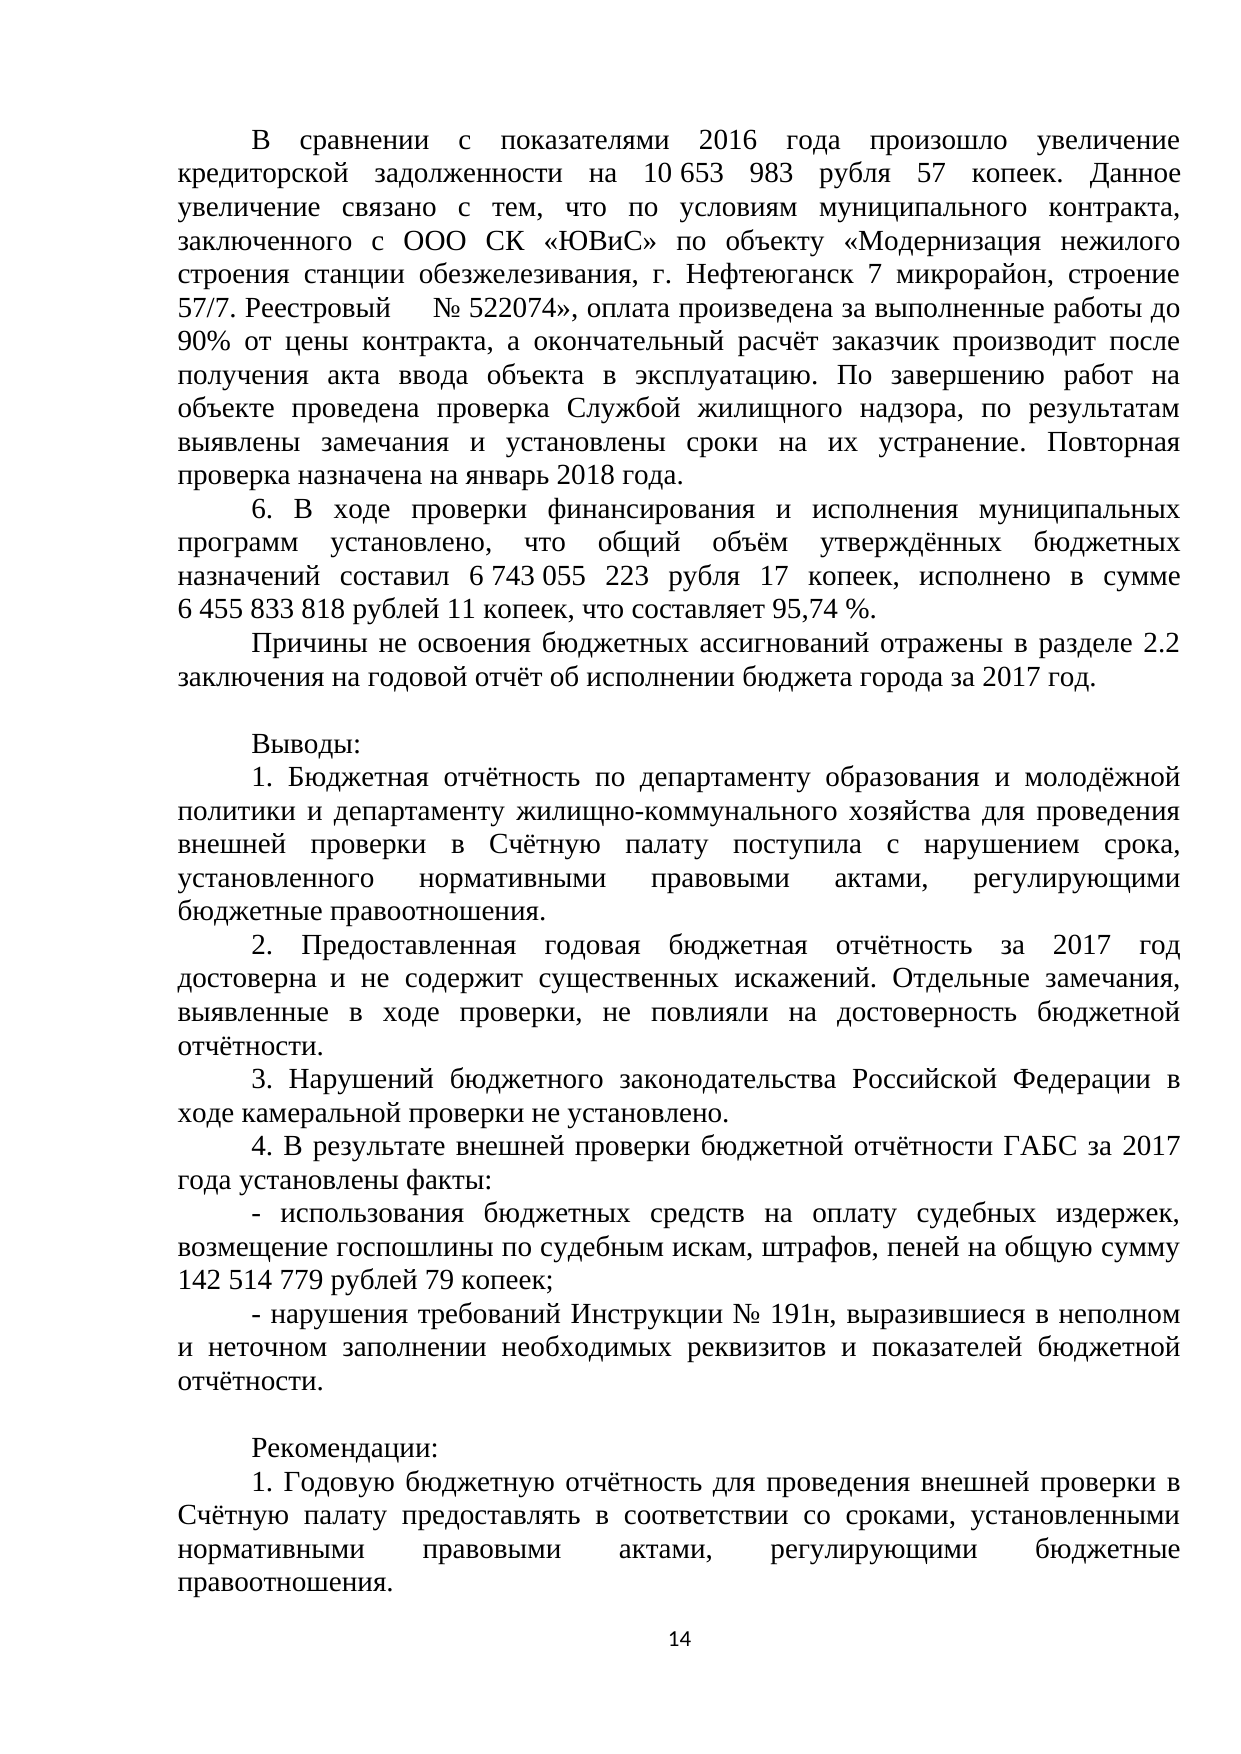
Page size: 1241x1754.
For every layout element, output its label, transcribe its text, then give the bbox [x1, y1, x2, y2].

text Причины не освоения бюджетных ассигнований отражены в разделе 2.2 заключения на годовой отчёт об исполнении бюджета города за 2017 год. [177, 625, 1181, 692]
text 1. Бюджетная отчётность по департаменту образования и молодёжной политики и департаменту жилищно-коммунального хозяйства для проведения внешней проверки в Счётную палату поступила с нарушением срока, установленного нормативными правовыми актами, регулирующими бюджетные правоотношения. [177, 759, 1181, 927]
text В сравнении с показателями 2016 года произошло увеличение кредиторской задолженности на 10 653 983 рубля 57 копеек. Данное увеличение связано с тем, что по условиям муниципального контракта, заключенного с ООО СК «ЮВиС» по объекту «Модернизация нежилого строения станции обезжелезивания, г. Нефтеюганск 7 микрорайон, строение 57/7. Реестровый № 522074», оплата произведена за выполненные работы до 90% от цены контракта, а окончательный расчёт заказчик производит после получения акта ввода объекта в эксплуатацию. По завершению работ на объекте проведена проверка Службой жилищного надзора, по результатам выявлены замечания и установлены сроки на их устранение. Повторная проверка назначена на январь 2018 года. [177, 122, 1181, 491]
text 3. Нарушений бюджетного законодательства Российской Федерации в ходе камеральной проверки не установлено. [177, 1061, 1181, 1128]
text - нарушения требований Инструкции № 191н, выразившиеся в неполном и неточном заполнении необходимых реквизитов и показателей бюджетной отчётности. [177, 1296, 1181, 1397]
text 2. Предоставленная годовая бюджетная отчётность за 2017 год достоверна и не содержит существенных искажений. Отдельные замечания, выявленные в ходе проверки, не повлияли на достоверность бюджетной отчётности. [177, 927, 1181, 1061]
text 6. В ходе проверки финансирования и исполнения муниципальных программ установлено, что общий объём утверждённых бюджетных назначений составил 6 743 055 223 рубля 17 копеек, исполнено в сумме 6 455 833 818 рублей 11 копеек, что составляет 95,74 %. [177, 491, 1181, 625]
text - использования бюджетных средств на оплату судебных издержек, возмещение госпошлины по судебным искам, штрафов, пеней на общую сумму 142 514 779 рублей 79 копеек; [177, 1195, 1181, 1296]
text Выводы: [177, 726, 1181, 759]
text 4. В результате внешней проверки бюджетной отчётности ГАБС за 2017 года установлены факты: [177, 1128, 1181, 1195]
text 1. Годовую бюджетную отчётность для проведения внешней проверки в Счётную палату предоставлять в соответствии со сроками, установленными нормативными правовыми актами, регулирующими бюджетные правоотношения. [177, 1464, 1181, 1598]
text Рекомендации: [177, 1430, 1181, 1464]
